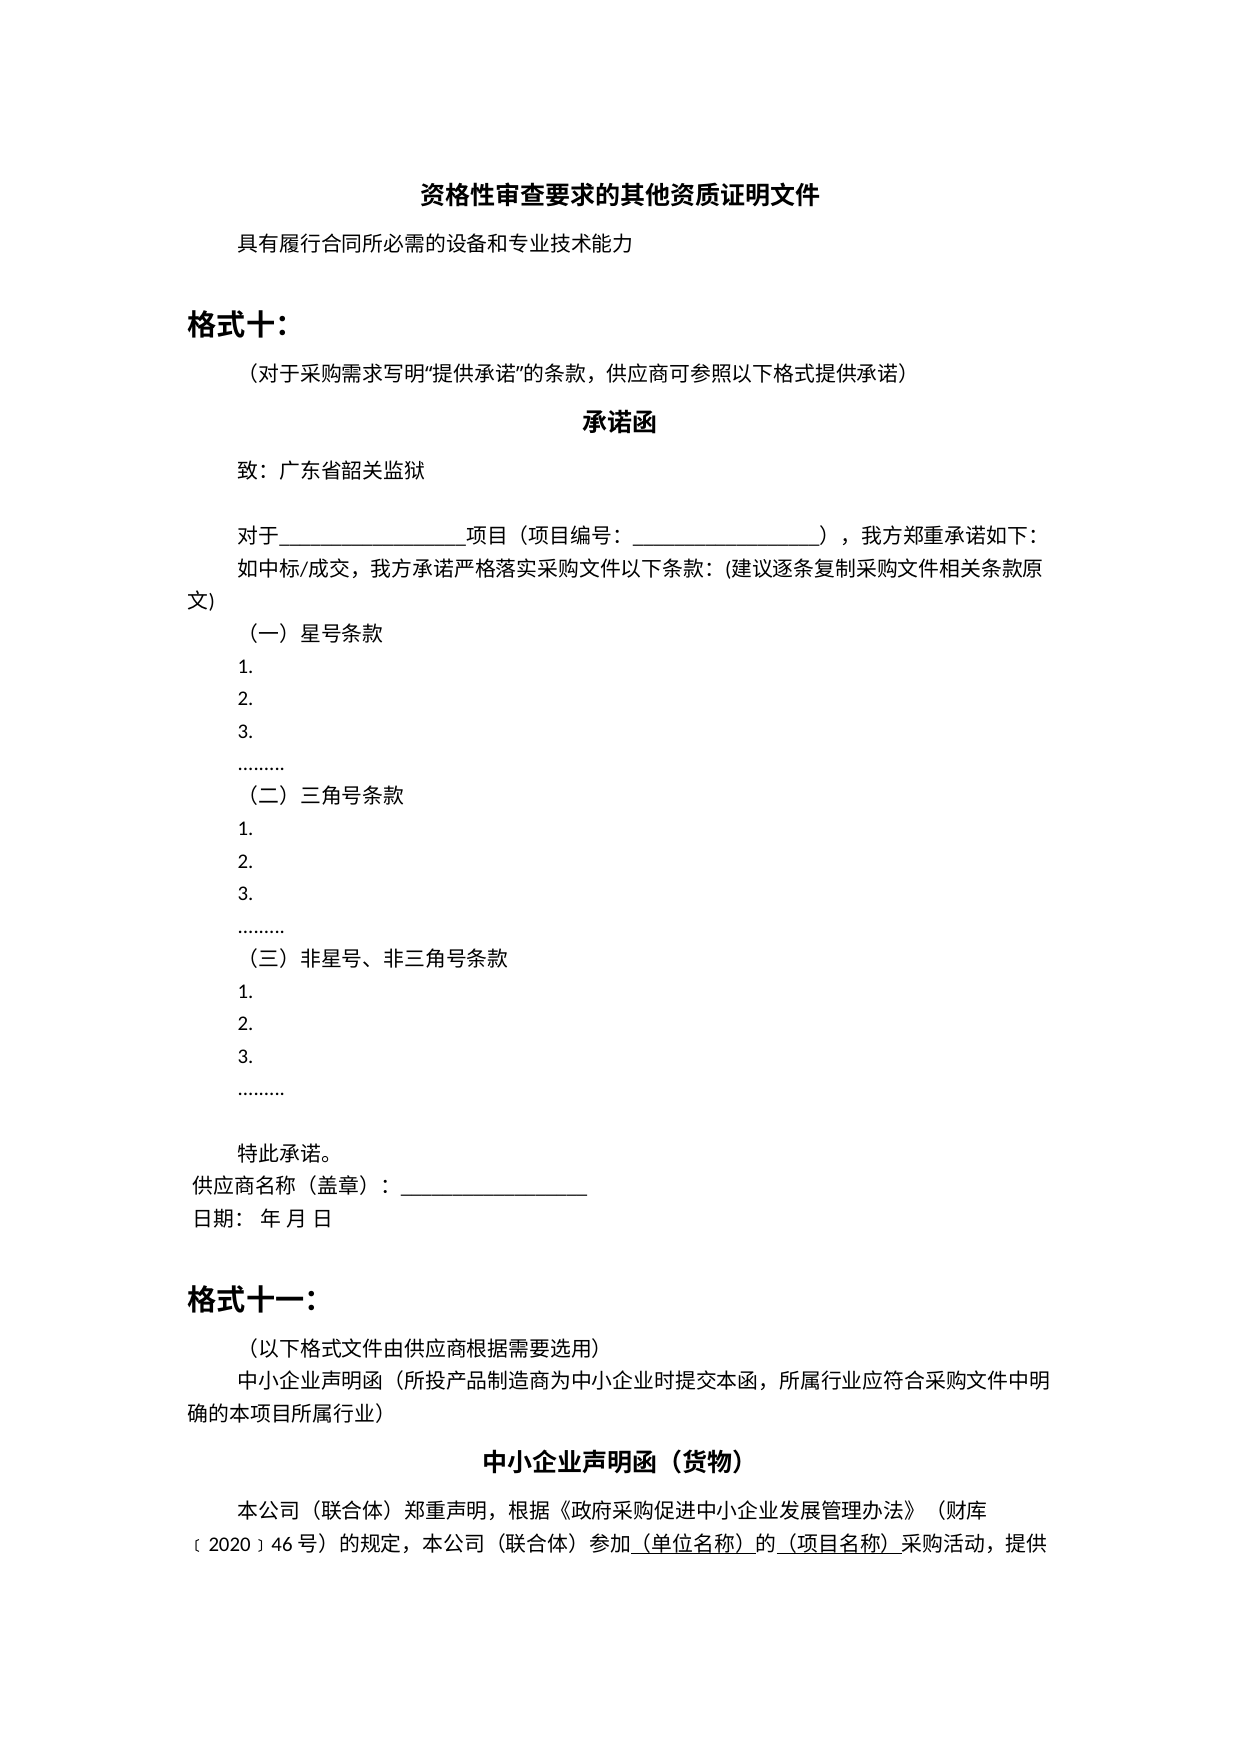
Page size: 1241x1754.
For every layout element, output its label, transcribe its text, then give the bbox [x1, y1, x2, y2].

text 3. [187, 1039, 1053, 1072]
text 资格性审查要求的其他资质证明文件 [187, 162, 1053, 227]
text 2. [187, 682, 1053, 714]
text ......... [187, 1072, 1053, 1137]
text 中小企业声明函（货物） [187, 1429, 1053, 1494]
text （以下格式文件由供应商根据需要选用） [187, 1332, 1053, 1364]
text 日期： 年 月 日 [187, 1202, 1053, 1234]
text 供应商名称（盖章）：__________________ [187, 1169, 1053, 1202]
text （三）非星号、非三角号条款 [187, 942, 1053, 974]
text （一）星号条款 [187, 617, 1053, 649]
text 特此承诺。 [187, 1137, 1053, 1169]
text 格式十一： [187, 1267, 1053, 1332]
text 3. [187, 714, 1053, 747]
text 3. [187, 877, 1053, 909]
text 格式十： [187, 292, 1053, 357]
text 具有履行合同所必需的设备和专业技术能力 [187, 227, 1053, 259]
text ......... [187, 747, 1053, 779]
text 1. [187, 974, 1053, 1007]
text 承诺函 [187, 389, 1053, 454]
text （对于采购需求写明“提供承诺”的条款，供应商可参照以下格式提供承诺） [187, 357, 1053, 389]
text 对于__________________项目（项目编号：__________________），我方郑重承诺如下： [187, 519, 1053, 552]
text （二）三角号条款 [187, 779, 1053, 812]
text 致：广东省韶关监狱 [187, 454, 1053, 519]
text ......... [187, 909, 1053, 942]
text 1. [187, 649, 1053, 682]
text 2. [187, 1007, 1053, 1039]
text 1. [187, 812, 1053, 844]
text 2. [187, 844, 1053, 877]
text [187, 1494, 1053, 1559]
text 中小企业声明函（所投产品制造商为中小企业时提交本函，所属行业应符合采购文件中明确的本项目所属行业） [187, 1364, 1053, 1429]
text 如中标/成交，我方承诺严格落实采购文件以下条款：(建议逐条复制采购文件相关条款原文) [187, 552, 1053, 617]
